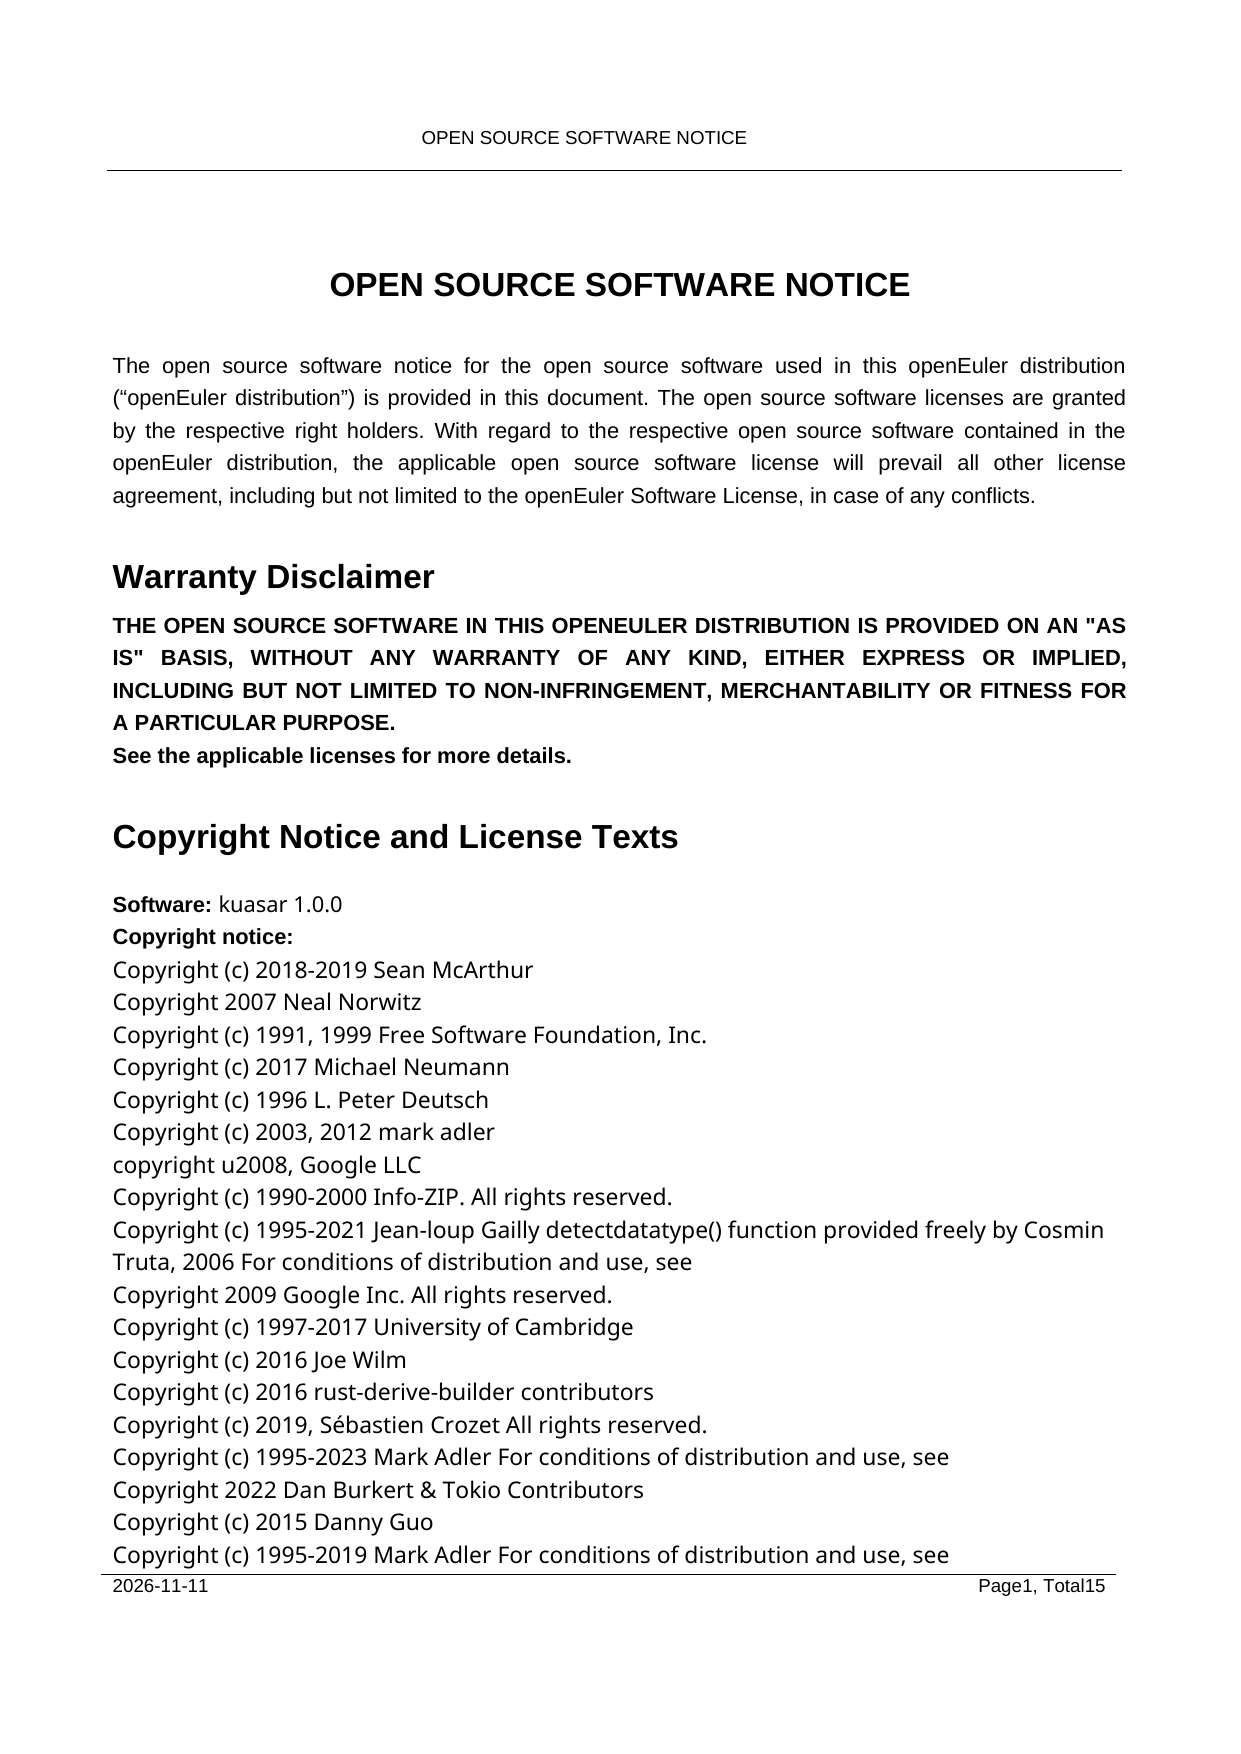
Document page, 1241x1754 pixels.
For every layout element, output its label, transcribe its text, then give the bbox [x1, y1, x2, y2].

text OPEN SOURCE SOFTWARE NOTICE [112, 251, 1128, 316]
text Copyright Notice and License Texts [112, 804, 1128, 869]
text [112, 953, 1128, 1571]
text Software: kuasar 1.0.0 [112, 888, 1128, 921]
text Warranty Disclaimer [112, 544, 1128, 609]
text The open source software notice for the open source software used in this openEuler distribution (“openEuler distribution”) is provided in this document. The open source software licenses are granted by the respective right holders. With regard to the respective open source software contained in the openEuler distribution, the applicable open source software license will prevail all other license agreement, including but not limited to the openEuler Software License, in case of any conflicts. [112, 349, 1128, 511]
text THE OPEN SOURCE SOFTWARE IN THIS OPENEULER DISTRIBUTION IS PROVIDED ON AN "AS IS" BASIS, WITHOUT ANY WARRANTY OF ANY KIND, EITHER EXPRESS OR IMPLIED, INCLUDING BUT NOT LIMITED TO NON-INFRINGEMENT, MERCHANTABILITY OR FITNESS FOR A PARTICULAR PURPOSE. See the applicable licenses for more details. [112, 609, 1128, 771]
text Copyright notice: [112, 921, 1128, 953]
